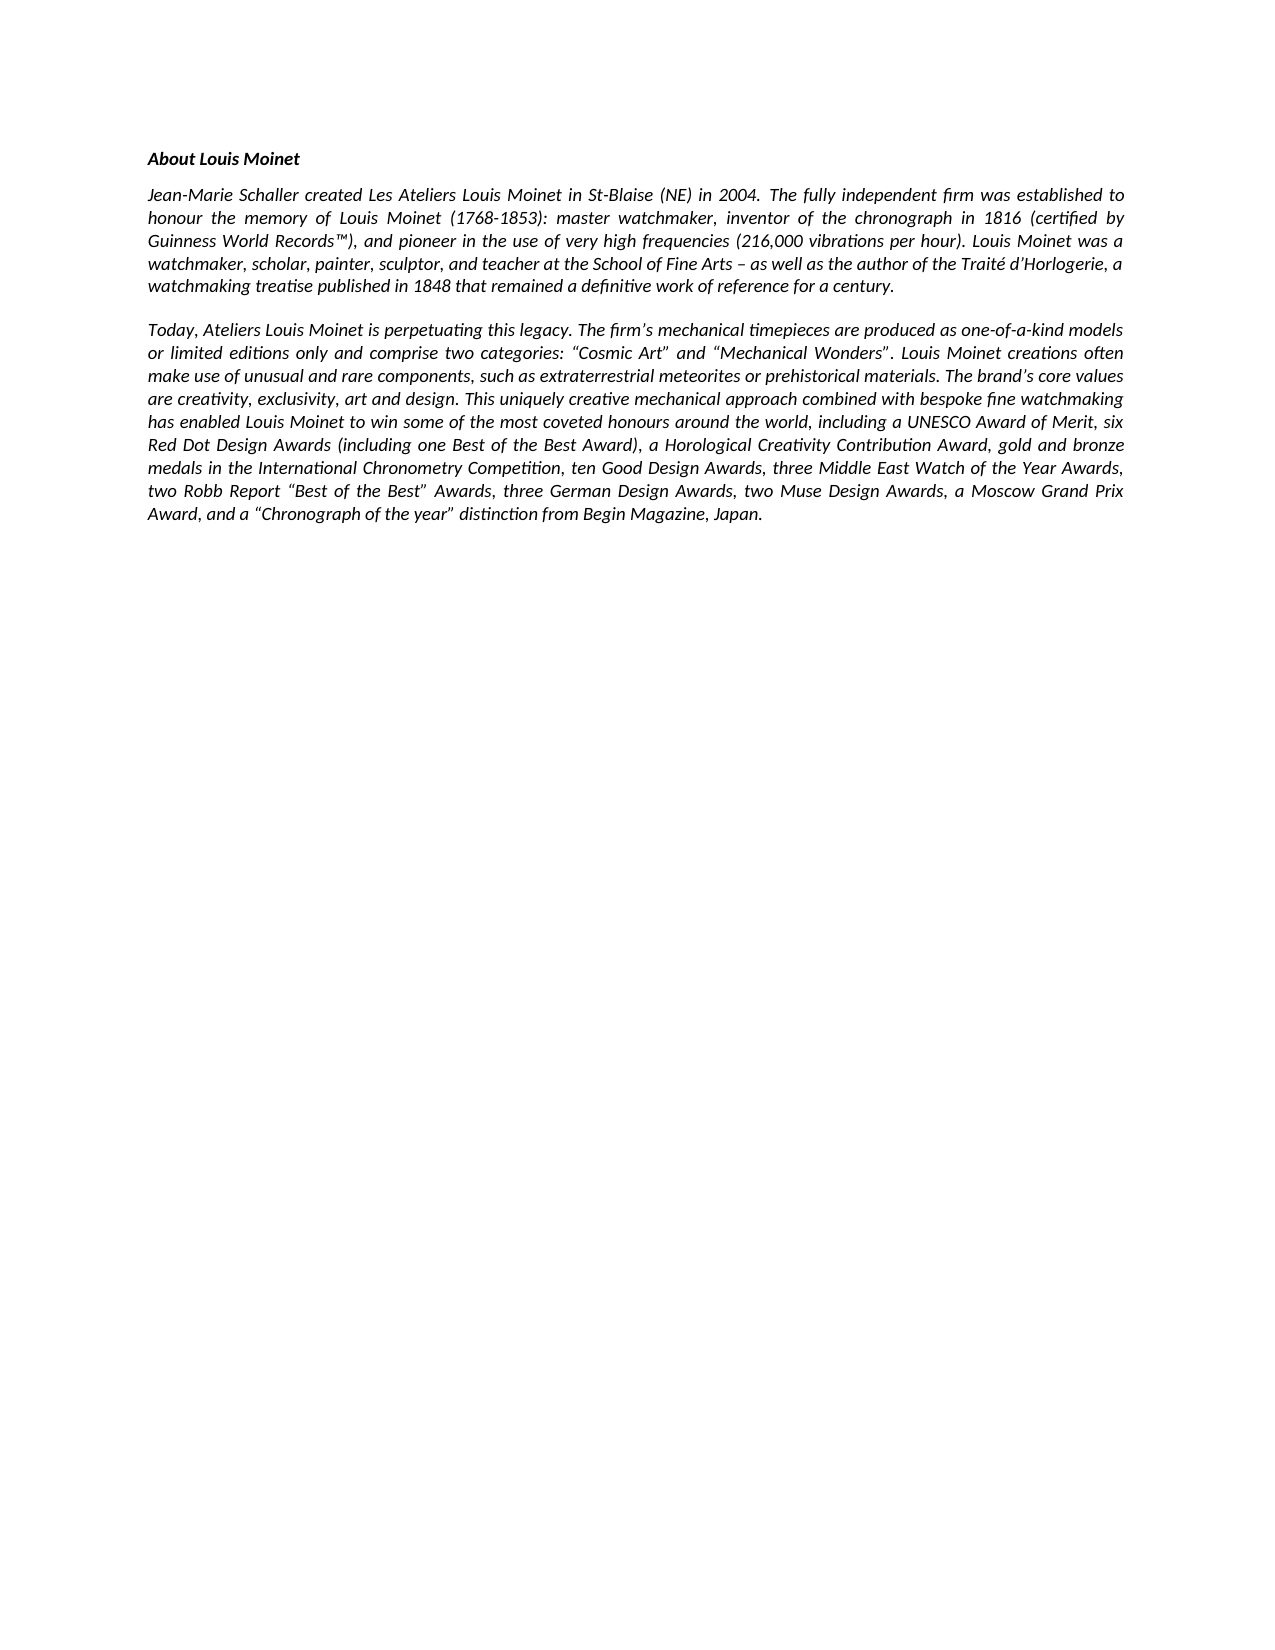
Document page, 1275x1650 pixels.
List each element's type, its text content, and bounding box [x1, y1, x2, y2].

text Today, Ateliers Louis Moinet is perpetuating this legacy. The firm’s mechanical timepieces are produced as one-of-a-kind models or limited editions only and comprise two categories: “Cosmic Art” and “Mechanical Wonders”. Louis Moinet creations often make use of unusual and rare components, such as extraterrestrial meteorites or prehistorical materials. The brand’s core values are creativity, exclusivity, art and design. This uniquely creative mechanical approach combined with bespoke fine watchmaking has enabled Louis Moinet to win some of the most coveted honours around the world, including a UNESCO Award of Merit, six Red Dot Design Awards (including one Best of the Best Award), a Horological Creativity Contribution Award, gold and bronze medals in the International Chronometry Competition, ten Good Design Awards, three Middle East Watch of the Year Awards, two Robb Report “Best of the Best” Awards, three German Design Awards, two Muse Design Awards, a Moscow Grand Prix Award, and a “Chronograph of the year” distinction from Begin Magazine, Japan. [148, 318, 1127, 525]
text Jean-Marie Schaller created Les Ateliers Louis Moinet in St-Blaise (NE) in 2004. The fully independent firm was established to honour the memory of Louis Moinet (1768-1853): master watchmaker, inventor of the chronograph in 1816 (certified by Guinness World Records™), and pioneer in the use of very high frequencies (216,000 vibrations per hour). Louis Moinet was a watchmaker, scholar, painter, sculptor, and teacher at the School of Fine Arts – as well as the author of the Traité d’Horlogerie, a watchmaking treatise published in 1848 that remained a definitive work of reference for a century. [148, 183, 1127, 298]
text About Louis Moinet [148, 148, 1127, 171]
